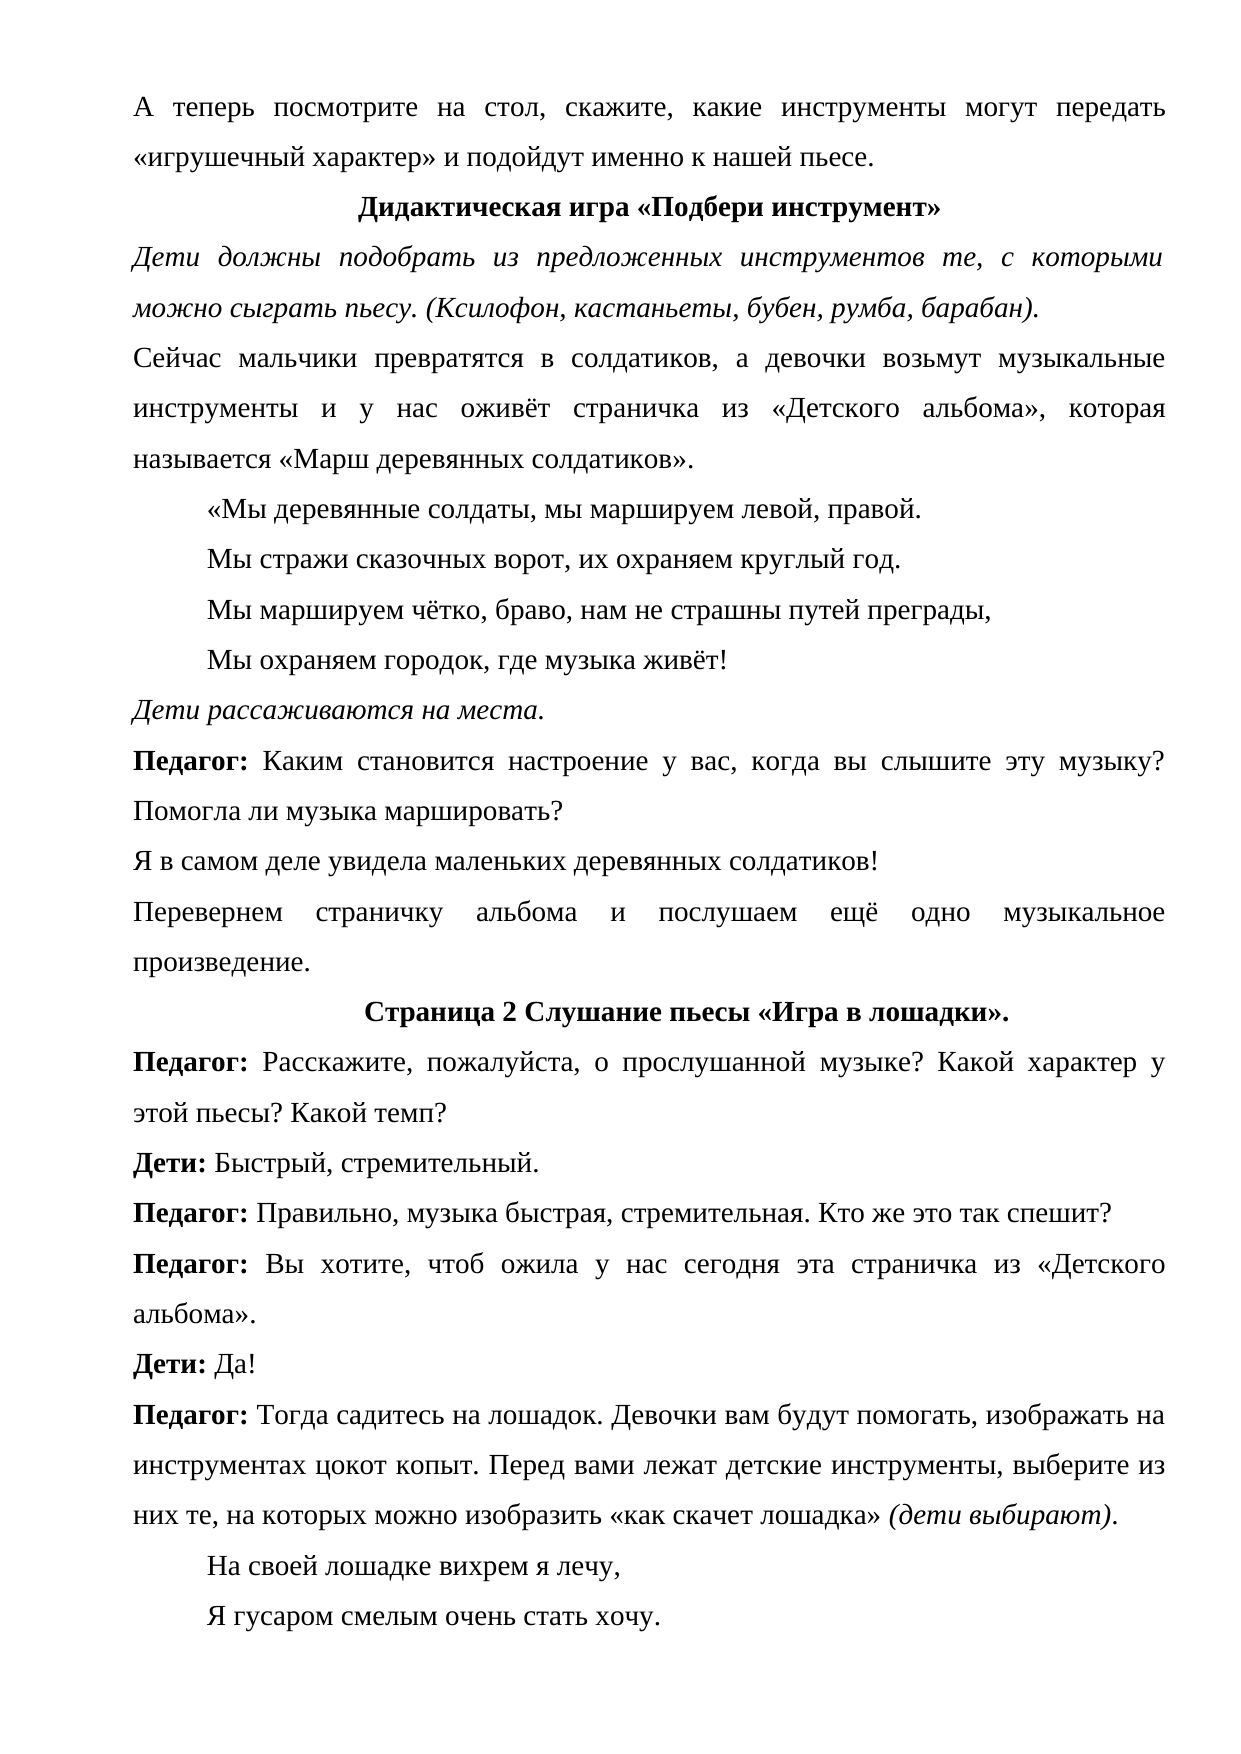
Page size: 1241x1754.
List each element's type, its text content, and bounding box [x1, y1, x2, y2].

text Мы маршируем чётко, браво, нам не страшны путей преграды, [207, 592, 1167, 625]
text Педагог: Вы хотите, чтоб ожила у нас сегодня эта страничка из «Детского альбома». [133, 1246, 1167, 1330]
text На своей лошадке вихрем я лечу, [207, 1548, 1167, 1581]
text Мы охраняем городок, где музыка живёт! [207, 642, 1167, 676]
text Педагог: Каким становится настроение у вас, когда вы слышите эту музыку? Помогла ли музыка маршировать? [133, 743, 1167, 827]
text Педагог: Расскажите, пожалуйста, о прослушанной музыке? Какой характер у этой пьесы? Какой темп? [133, 1044, 1167, 1128]
text Страница 2 Слушание пьесы «Игра в лошадки». [133, 994, 1167, 1028]
text Я гусаром смелым очень стать хочу. [207, 1598, 1167, 1632]
text «Мы деревянные солдаты, мы маршируем левой, правой. [207, 491, 1167, 525]
text Дети: Быстрый, стремительный. [133, 1145, 1167, 1179]
text Дети: Да! [133, 1346, 1167, 1380]
text Сейчас мальчики превратятся в солдатиков, а девочки возьмут музыкальные инструменты и у нас оживёт страничка из «Детского альбома», которая называется «Марш деревянных солдатиков». [133, 340, 1167, 474]
text Я в самом деле увидела маленьких деревянных солдатиков! [133, 843, 1167, 877]
text Дидактическая игра «Подбери инструмент» [133, 189, 1167, 223]
text Дети должны подобрать из предложенных инструментов те, с которыми можно сыграть пьесу. (Ксилофон, кастаньеты, бубен, румба, барабан). [133, 239, 1167, 323]
text А теперь посмотрите на стол, скажите, какие инструменты могут передать «игрушечный характер» и подойдут именно к нашей пьесе. [133, 89, 1167, 172]
text Педагог: Тогда садитесь на лошадок. Девочки вам будут помогать, изображать на инструментах цокот копыт. Перед вами лежат детские инструменты, выберите из них те, на которых можно изобразить «как скачет лошадка» (дети выбирают). [133, 1397, 1167, 1531]
text Мы стражи сказочных ворот, их охраняем круглый год. [207, 541, 1167, 575]
text Педагог: Правильно, музыка быстрая, стремительная. Кто же это так спешит? [133, 1196, 1167, 1229]
text Перевернем страничку альбома и послушаем ещё одно музыкальное произведение. [133, 894, 1167, 977]
text Дети рассаживаются на места. [133, 692, 1167, 726]
